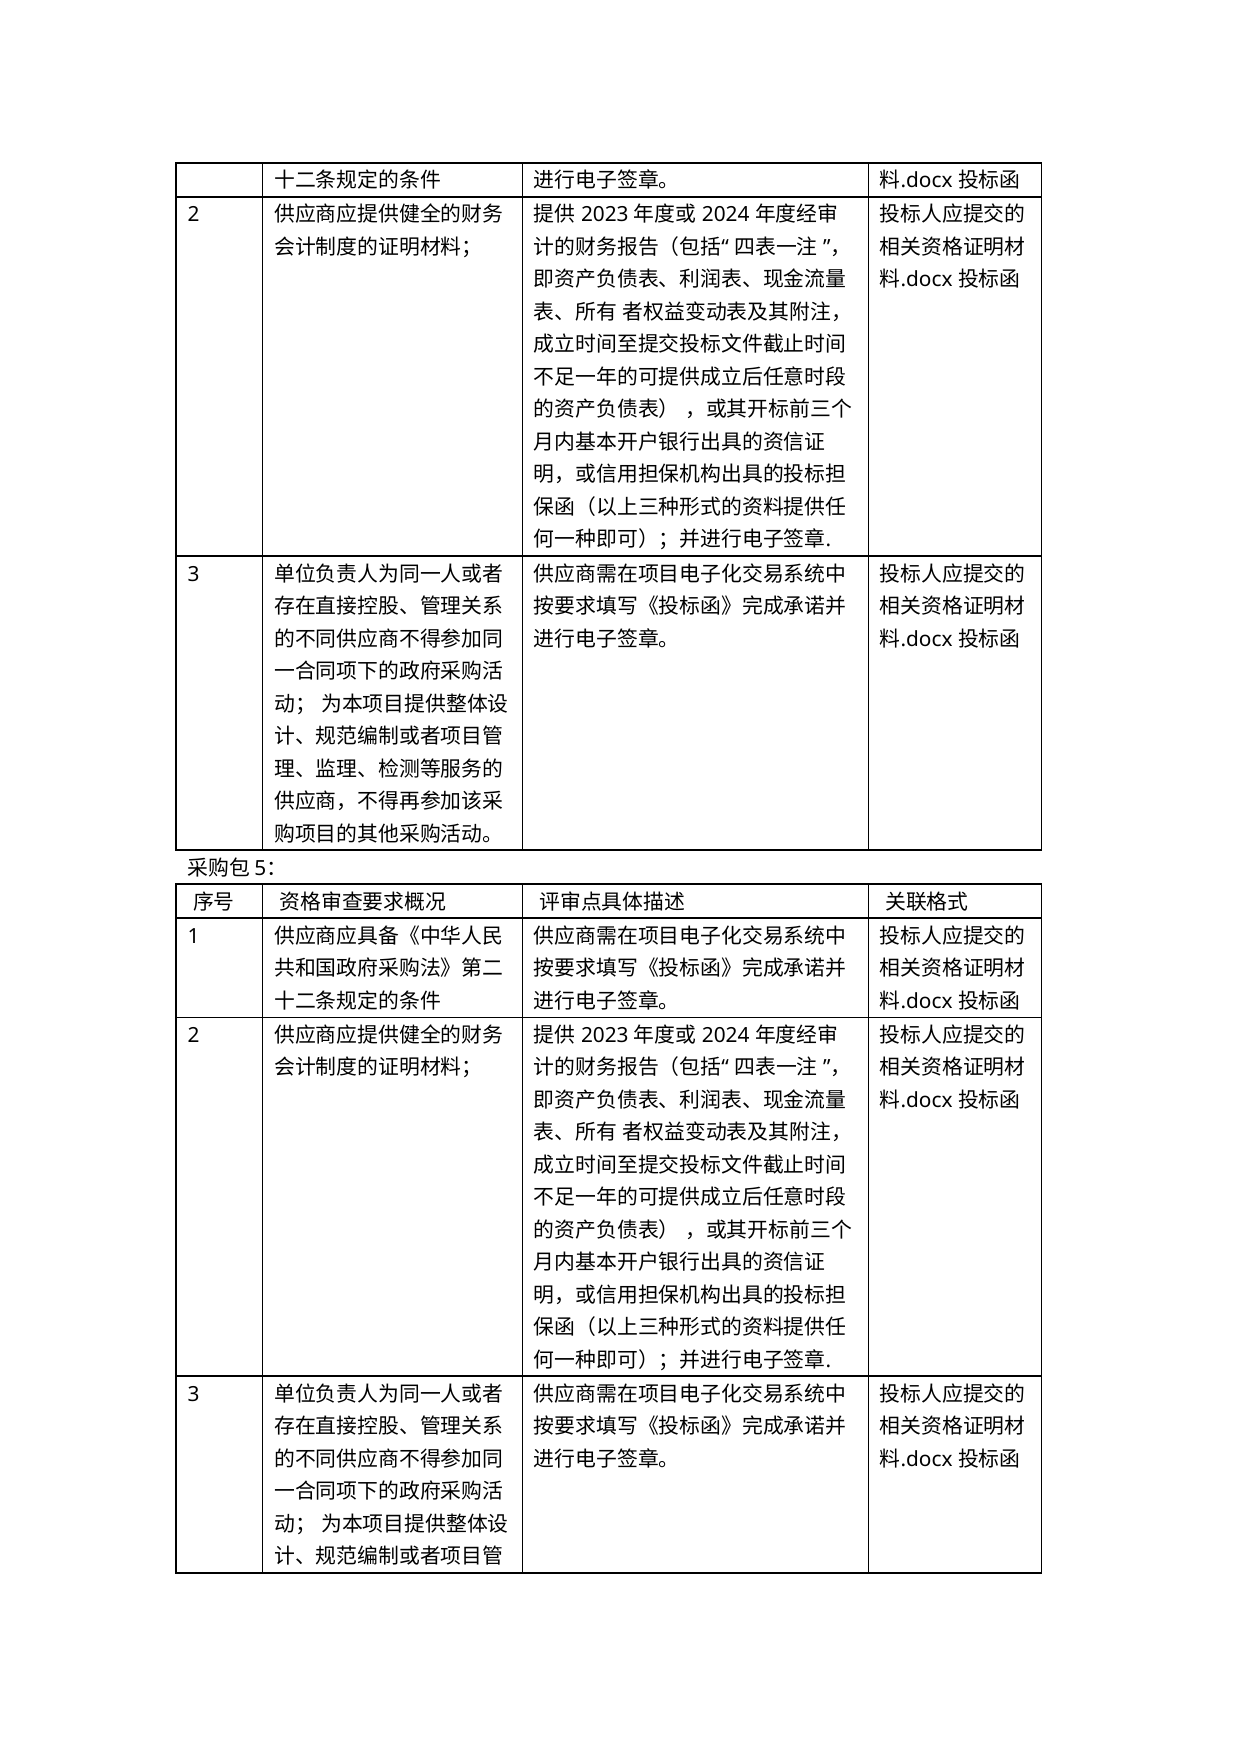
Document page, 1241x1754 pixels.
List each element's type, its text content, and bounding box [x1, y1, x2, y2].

table_cell 1 [177, 164, 262, 196]
table_cell 供应商应具备《中华人民共和国政府采购法》第二十二条规定的条件 [263, 919, 522, 1016]
table_cell 2 [177, 1018, 262, 1375]
text 采购包5： [187, 851, 1053, 883]
table_header 评审点具体描述 [523, 885, 868, 917]
table_cell 投标人应提交的相关资格证明材料.docx 投标函 [869, 919, 1041, 1016]
table_cell 投标人应提交的相关资格证明材料.docx 投标函 [869, 198, 1041, 555]
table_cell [523, 164, 868, 196]
table_cell 供应商应提供健全的财务会计制度的证明材料； [263, 198, 522, 555]
table_cell 3 [177, 557, 262, 849]
table_cell 1 [177, 919, 262, 1016]
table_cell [263, 164, 522, 196]
table_header 序号 [177, 885, 262, 917]
table_cell 投标人应提交的相关资格证明材料.docx 投标函 [869, 1018, 1041, 1375]
table_cell 单位负责人为同一人或者存在直接控股、管理关系的不同供应商不得参加同一合同项下的政府采购活动； 为本项目提供整体设计、规范编制或者项目管理、监理、检测等服务的供应商，不得再参加该采购项目的其他采购活动。 [263, 557, 522, 849]
table_cell 供应商需在项目电子化交易系统中按要求填写《投标函》完成承诺并进行电子签章。 [523, 919, 868, 1016]
table_cell 提供 2023 年度或 2024 年度经审计的财务报告（包括“ 四表一注 ”，即资产负债表、利润表、现金流量表、所有 者权益变动表及其附注，成立时间至提交投标文件截止时间不足一年的可提供成立后任意时段的资产负债表） ，或其开标前三个月内基本开户银行出具的资信证明，或信用担保机构出具的投标担保函（以上三种形式的资料提供任何一种即可）；并进行电子签章. [523, 198, 868, 555]
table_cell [263, 1377, 522, 1572]
table_cell 提供 2023 年度或 2024 年度经审计的财务报告（包括“ 四表一注 ”，即资产负债表、利润表、现金流量表、所有 者权益变动表及其附注，成立时间至提交投标文件截止时间不足一年的可提供成立后任意时段的资产负债表） ，或其开标前三个月内基本开户银行出具的资信证明，或信用担保机构出具的投标担保函（以上三种形式的资料提供任何一种即可）；并进行电子签章. [523, 1018, 868, 1375]
table_cell 3 [177, 1377, 262, 1572]
table_header 关联格式 [869, 885, 1041, 917]
table_cell 供应商需在项目电子化交易系统中按要求填写《投标函》完成承诺并进行电子签章。 [523, 557, 868, 849]
table_header 资格审查要求概况 [263, 885, 522, 917]
table_cell 投标人应提交的相关资格证明材料.docx 投标函 [869, 557, 1041, 849]
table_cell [869, 1377, 1041, 1572]
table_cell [869, 164, 1041, 196]
table_cell 供应商应提供健全的财务会计制度的证明材料； [263, 1018, 522, 1375]
table_cell 2 [177, 198, 262, 555]
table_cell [523, 1377, 868, 1572]
